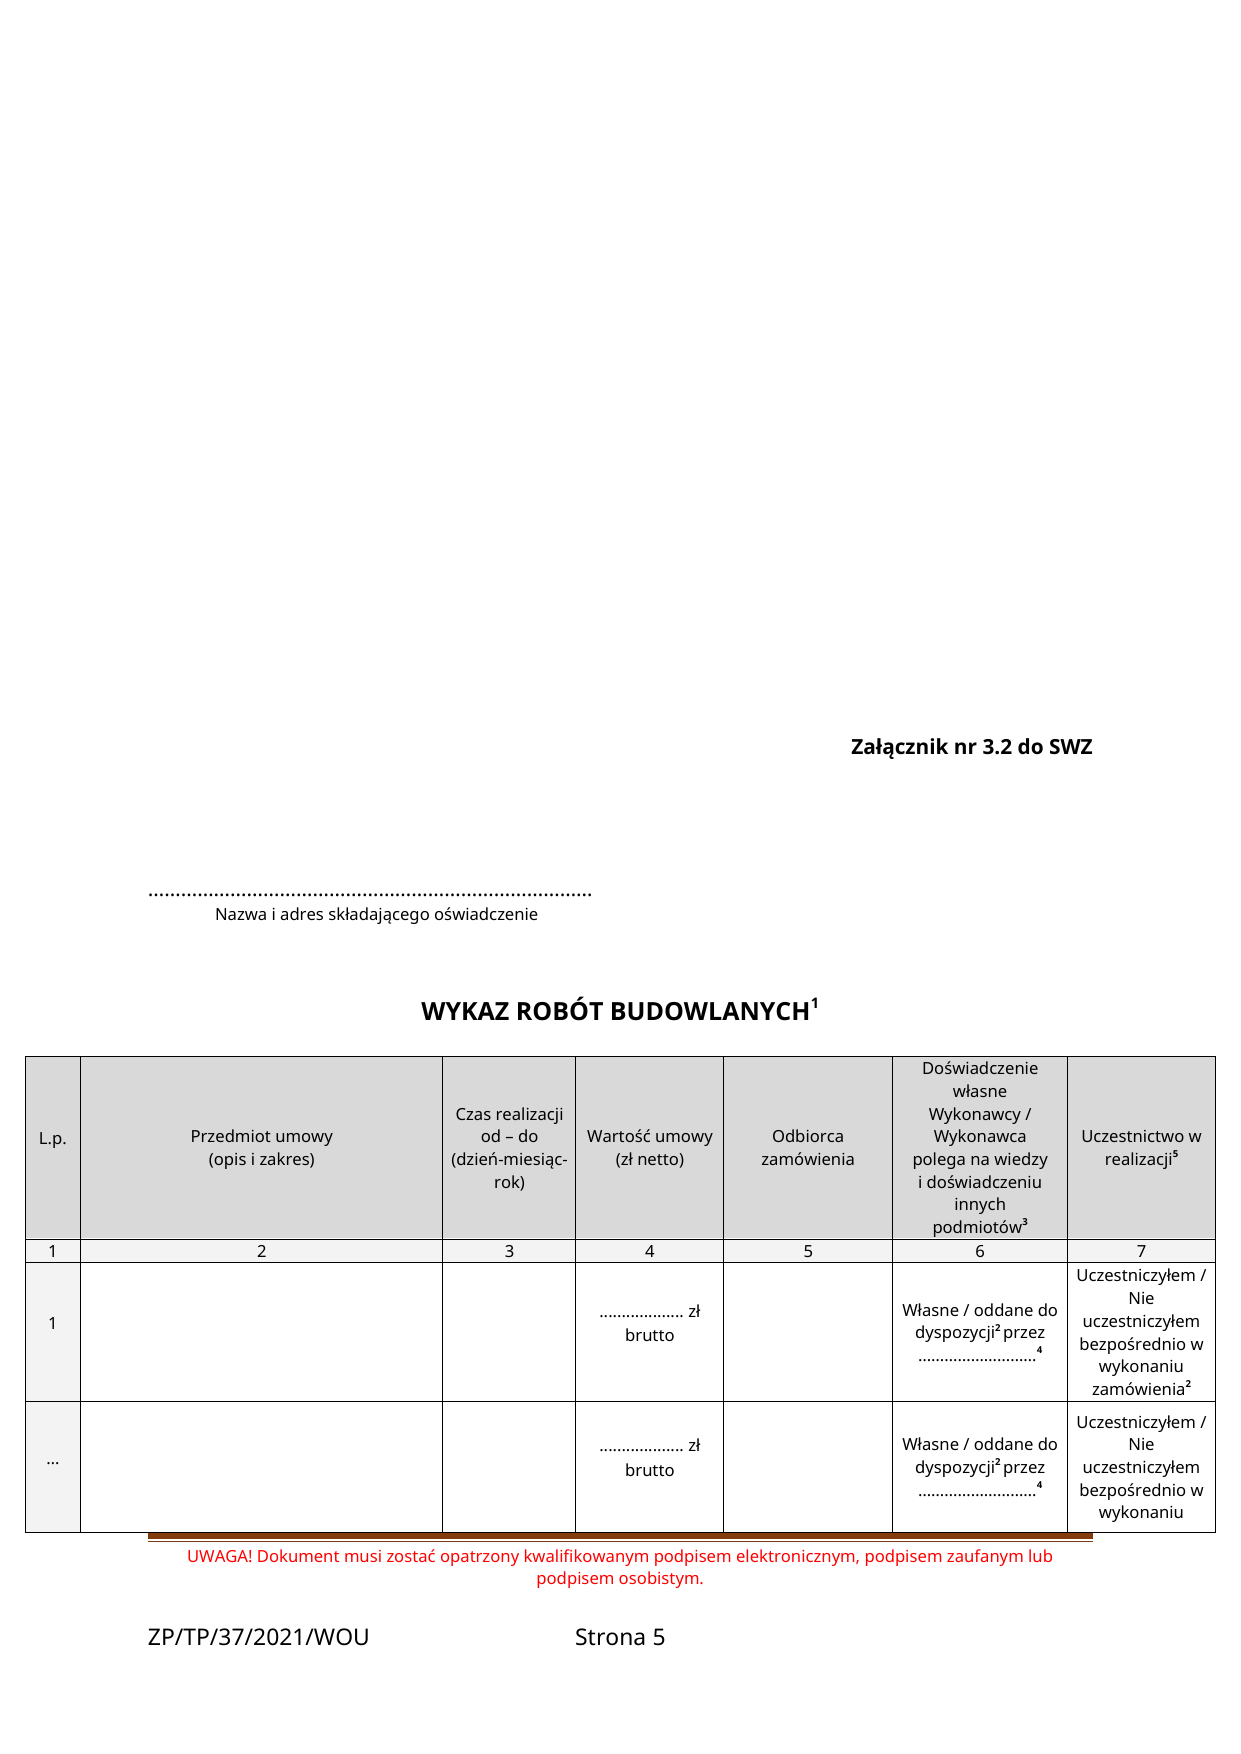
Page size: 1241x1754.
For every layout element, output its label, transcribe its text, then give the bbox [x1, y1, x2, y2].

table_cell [1068, 1263, 1215, 1401]
table_header Wartość umowy (zł netto) [576, 1057, 723, 1238]
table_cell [576, 1402, 723, 1532]
table_header Doświadczenie własne Wykonawcy / Wykonawca polega na wiedzy i doświadczeniu innych podmiotów3 [893, 1057, 1067, 1238]
table_header L.p. [26, 1057, 80, 1238]
text ……………………………………………………………………… [148, 874, 1093, 902]
text Nazwa i adres składającego oświadczenie [148, 902, 605, 925]
table_cell ................... zł brutto [576, 1263, 723, 1401]
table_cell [893, 1263, 1067, 1401]
table_cell … [26, 1402, 80, 1532]
table_cell 3 [443, 1240, 575, 1262]
table_cell [81, 1263, 442, 1401]
table_cell 1 [26, 1240, 80, 1262]
table_cell 6 [893, 1240, 1067, 1262]
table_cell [893, 1402, 1067, 1532]
table_cell 2 [81, 1240, 442, 1262]
table_cell 1 [26, 1263, 80, 1401]
table_header Czas realizacji od – do (dzień-miesiąc-rok) [443, 1057, 575, 1238]
table_header Przedmiot umowy (opis i zakres) [81, 1057, 442, 1238]
text WYKAZ ROBÓT BUDOWLANYCH1 [148, 993, 1093, 1027]
table_header Uczestnictwo w realizacji5 [1068, 1057, 1215, 1238]
table_cell [724, 1402, 892, 1532]
table_cell [443, 1402, 575, 1532]
table_cell 5 [724, 1240, 892, 1262]
table_cell [724, 1263, 892, 1401]
table_cell [443, 1263, 575, 1401]
table_cell 4 [576, 1240, 723, 1262]
table_header Odbiorca zamówienia [724, 1057, 892, 1238]
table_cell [1068, 1402, 1215, 1532]
table_cell 7 [1068, 1240, 1215, 1262]
text Załącznik nr 3.2 do SWZ [148, 732, 1093, 761]
table_cell [81, 1402, 442, 1532]
